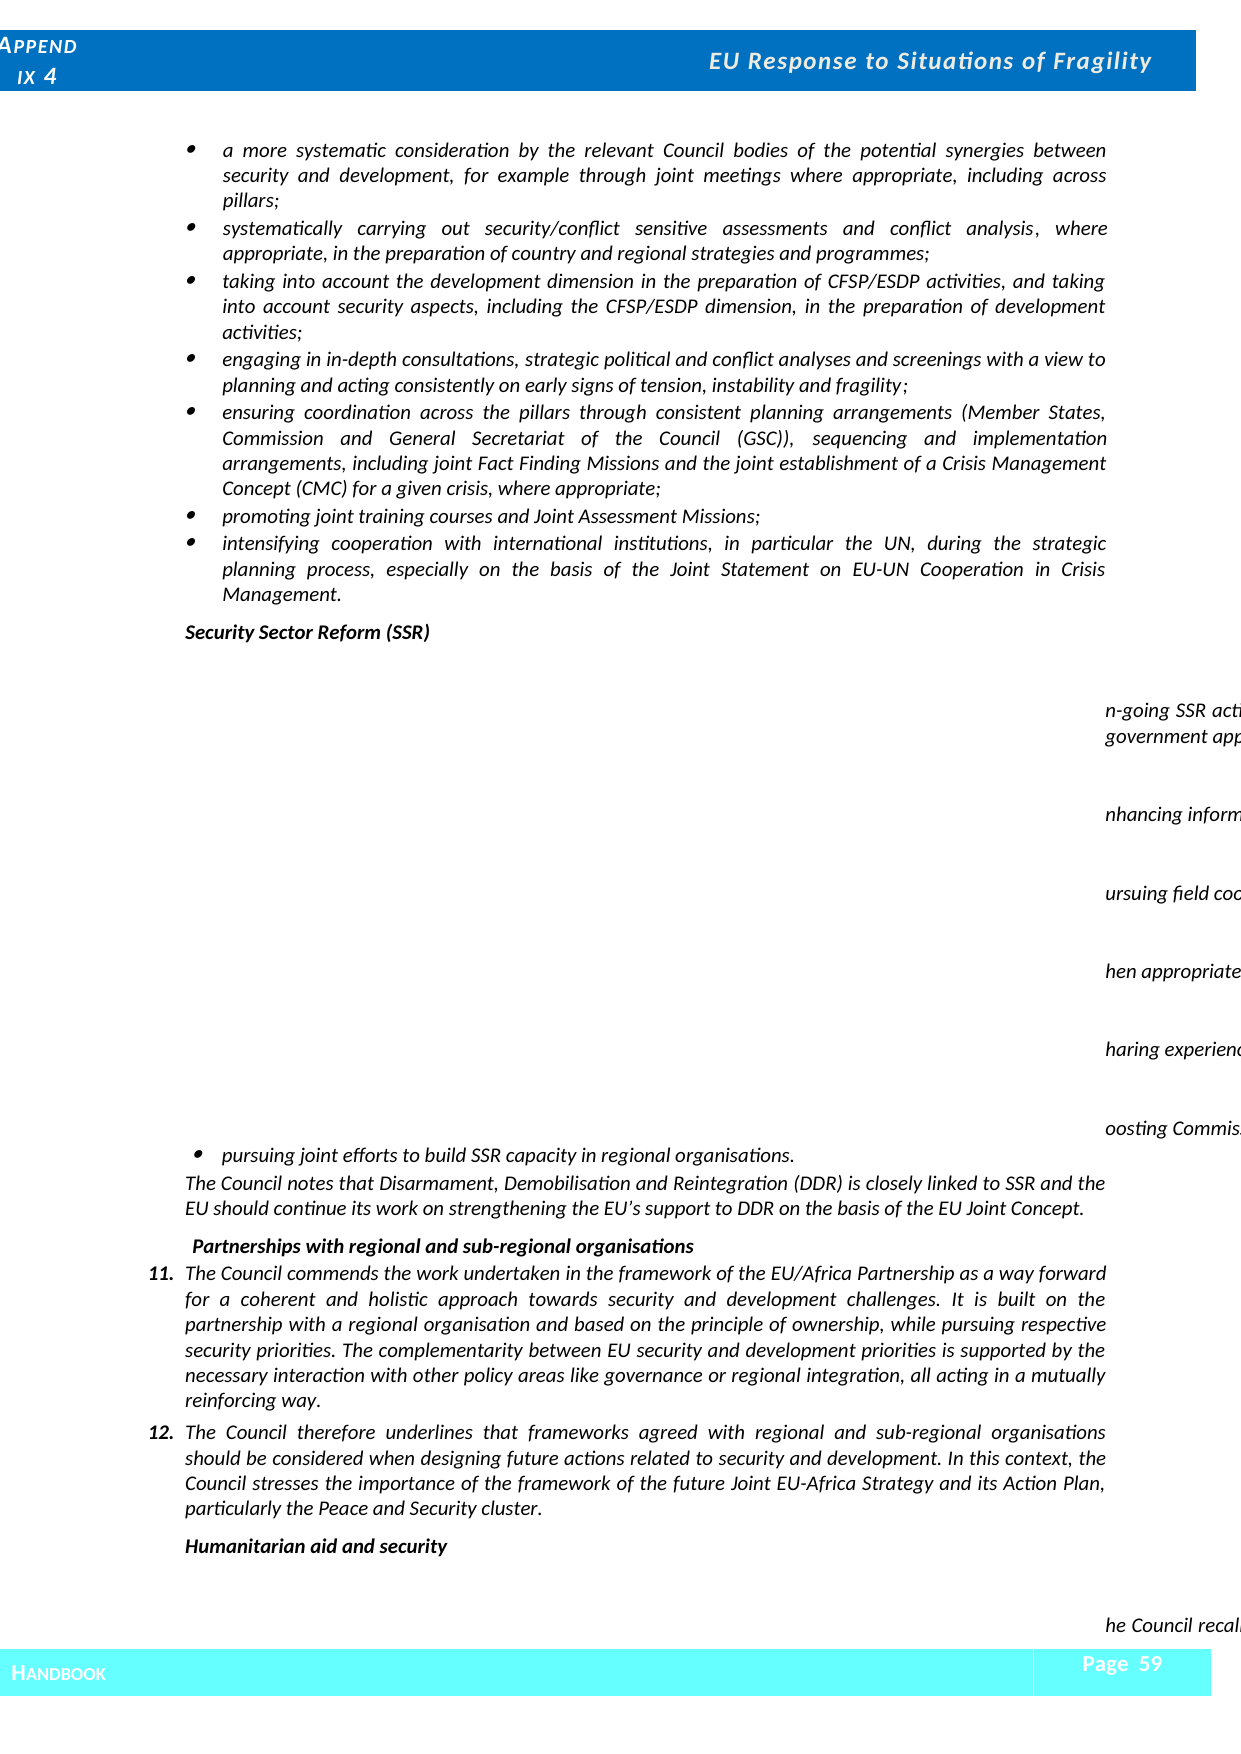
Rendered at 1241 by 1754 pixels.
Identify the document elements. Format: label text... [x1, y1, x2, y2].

list pursuing joint efforts to build SSR capacity in regional organisations. [192, 1142, 1107, 1168]
list pursuing field coordination between all actors, including non-EU actors; [1105, 829, 1240, 905]
list engaging in in-depth consultations, strategic political and conflict analyses and screenings with a view to planning and acting consistently on early signs of tension, instability and fragility; [185, 346, 1107, 397]
list systematically carrying out security/conflict sensitive assessments and conflict analysis, where appropriate, in the preparation of country and regional strategies and programmes; [185, 215, 1107, 266]
list taking into account the development dimension in the preparation of CFSP/ESDP activities, and taking into account security aspects, including the CFSP/ESDP dimension, in the preparation of development activities; [185, 268, 1107, 344]
list enhancing information flows on policy developments and on-going and planned SSR activities; [1105, 751, 1240, 827]
list The Council therefore underlines that frameworks agreed with regional and sub-regional organisations should be considered when designing future actions related to security and development. In this context, the Council stresses the importance of the framework of the future Joint EU-Africa Strategy and its Action Plan, particularly the Peace and Security cluster. [148, 1419, 1107, 1521]
list ensuring coordination across the pillars through consistent planning arrangements (Member States, Commission and General Secretariat of the Council (GSC)), sequencing and implementation arrangements, including joint Fact Finding Missions and the joint establishment of a Crisis Management Concept (CMC) for a given crisis, where appropriate; [185, 399, 1107, 501]
list intensifying cooperation with international institutions, in particular the UN, during the strategic planning process, especially on the basis of the Joint Statement on EU-UN Cooperation in Crisis Management. [185, 531, 1107, 607]
list sharing experience on pooled funding and mechanisms for rapid deployment of experts and flexible support; [1105, 986, 1240, 1062]
list a more systematic consideration by the relevant Council bodies of the potential synergies between security and development, for example through joint meetings where appropriate, including across pillars; [185, 137, 1107, 213]
list boosting Commission and GSC in-house SSR expertise, including through joint training and secondment of national experts to assessment missions; [1105, 1064, 1240, 1140]
text Partnerships with regional and sub-regional organisations [192, 1233, 1107, 1258]
text Humanitarian aid and security [185, 1533, 1107, 1559]
subtitle Security Sector Reform (SSR) [185, 619, 1107, 645]
list The Council commends the work undertaken in the framework of the EU/Africa Partnership as a way forward for a coherent and holistic approach towards security and development challenges. It is built on the partnership with a regional organisation and based on the principle of ownership, while pursuing respective security priorities. The complementarity between EU security and development priorities is supported by the necessary interaction with other policy areas like governance or regional integration, all acting in a mutually reinforcing way. [148, 1261, 1107, 1413]
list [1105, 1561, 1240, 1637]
list promoting joint training courses and Joint Assessment Missions; [185, 503, 1107, 528]
text The Council notes that Disarmament, Demobilisation and Reintegration (DDR) is closely linked to SSR and the EU should continue its work on strengthening the EU’s support to DDR on the basis of the EU Joint Concept. [185, 1170, 1107, 1221]
